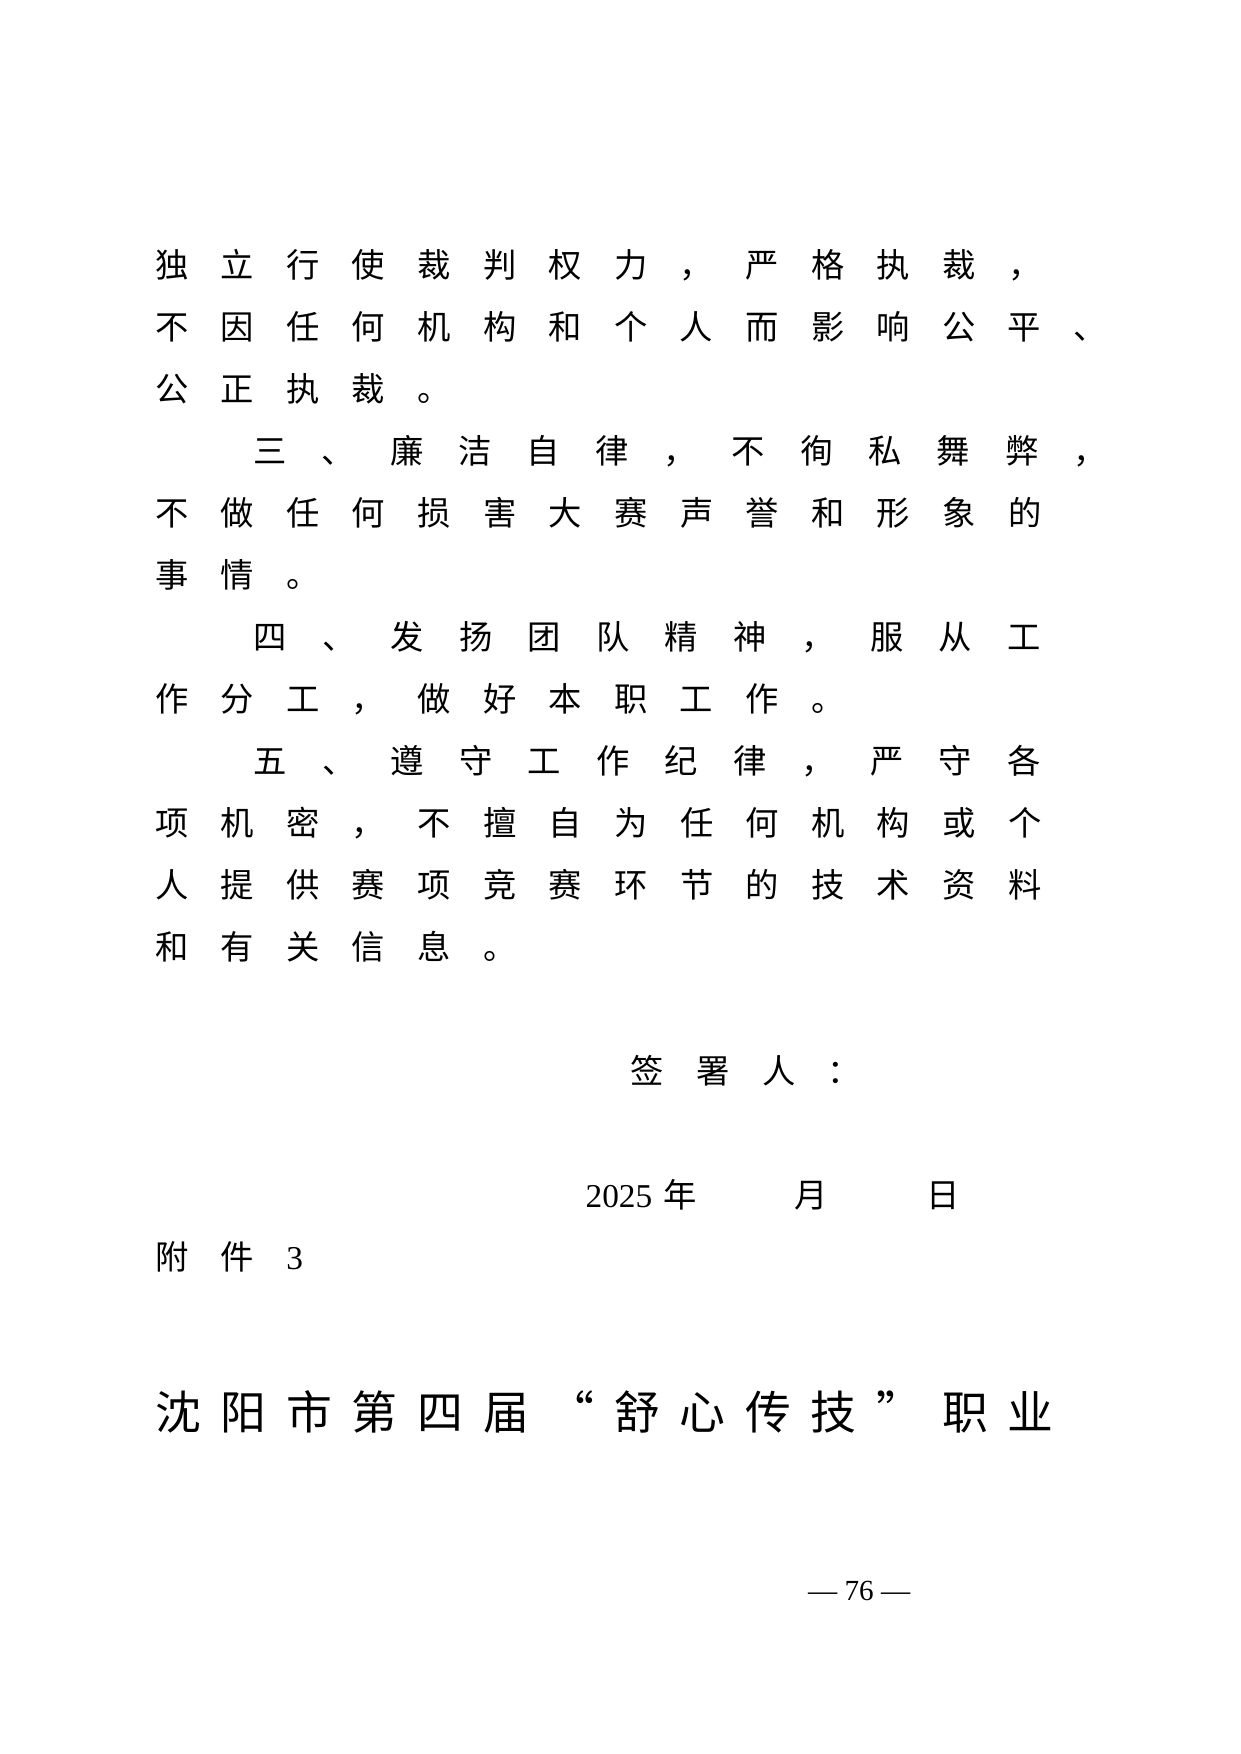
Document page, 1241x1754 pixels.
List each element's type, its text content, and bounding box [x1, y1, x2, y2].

text 沈阳市第四届“舒心传技”职业技能大赛 [155, 1348, 1073, 1472]
text 三、廉洁自律，不徇私舞弊，不做任何损害大赛声誉和形象的事情。 [155, 418, 1073, 604]
text 签署人： [155, 1038, 1073, 1100]
text 附件3 [155, 1224, 1073, 1286]
text 2025年 月 日 [155, 1162, 1073, 1224]
text 五、遵守工作纪律，严守各项机密，不擅自为任何机构或个人提供赛项竞赛环节的技术资料和有关信息。 [155, 728, 1073, 976]
text 二、按照考核各项规则要求，独立行使裁判权力，严格执裁，不因任何机构和个人而影响公平、公正执裁。 [155, 232, 1073, 418]
text 四、发扬团队精神，服从工作分工，做好本职工作。 [155, 604, 1073, 728]
